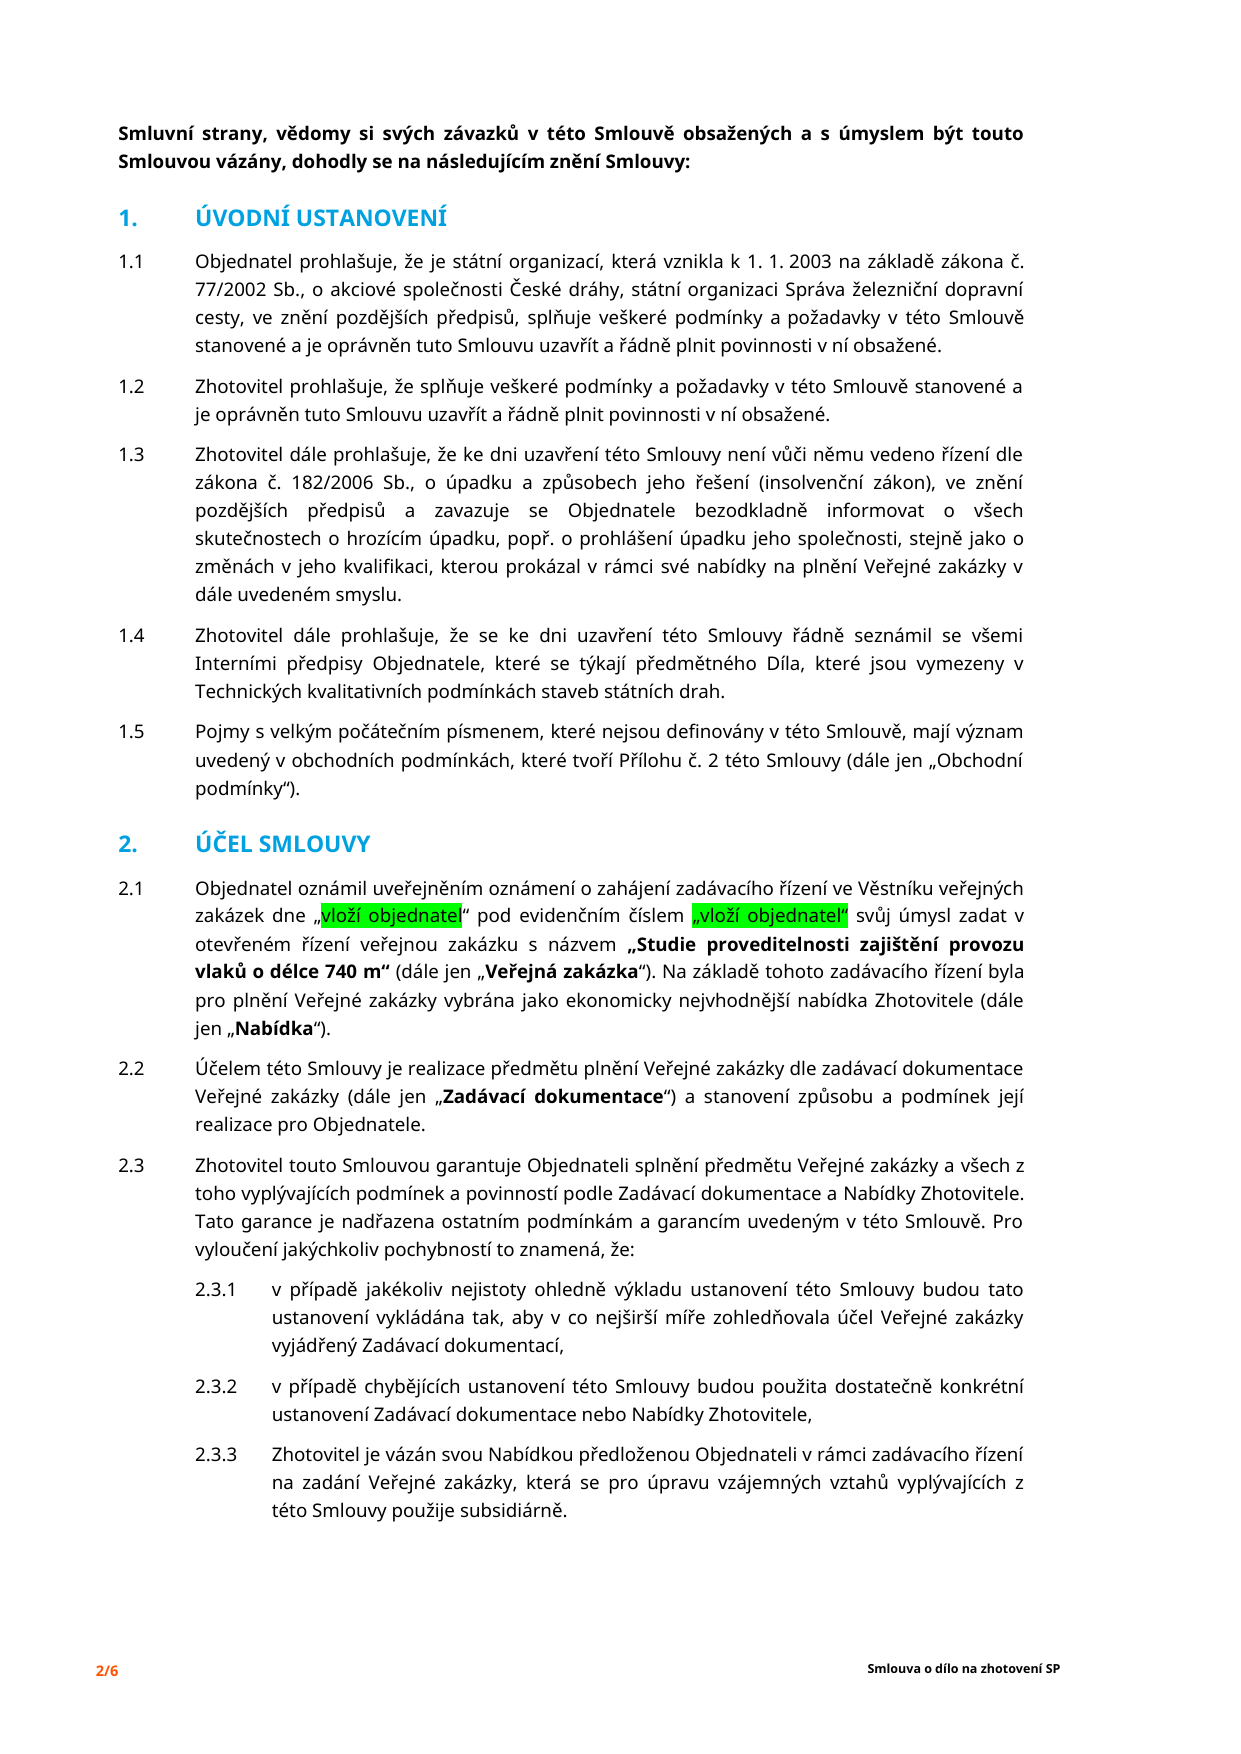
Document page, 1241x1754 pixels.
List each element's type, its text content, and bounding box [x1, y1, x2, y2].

text Zhotovitel dále prohlašuje, že se ke dni uzavření této Smlouvy řádně seznámil se všemi Interními předpisy Objednatele, které se týkají předmětného Díla, které jsou vymezeny v Technických kvalitativních podmínkách staveb státních drah. [118, 622, 1024, 704]
subtitle ÚČEL SMLOUVY [118, 828, 1024, 859]
text Účelem této Smlouvy je realizace předmětu plnění Veřejné zakázky dle zadávací dokumentace Veřejné zakázky (dále jen „Zadávací dokumentace“) a stanovení způsobu a podmínek její realizace pro Objednatele. [118, 1055, 1024, 1137]
text Objednatel prohlašuje, že je státní organizací, která vznikla k 1. 1. 2003 na základě zákona č. 77/2002 Sb., o akciové společnosti České dráhy, státní organizaci Správa železniční dopravní cesty, ve znění pozdějších předpisů, splňuje veškeré podmínky a požadavky v této Smlouvě stanovené a je oprávněn tuto Smlouvu uzavřít a řádně plnit povinnosti v ní obsažené. [118, 248, 1024, 358]
text v případě chybějících ustanovení této Smlouvy budou použita dostatečně konkrétní ustanovení Zadávací dokumentace nebo Nabídky Zhotovitele, [195, 1373, 1024, 1427]
text Zhotovitel dále prohlašuje, že ke dni uzavření této Smlouvy není vůči němu vedeno řízení dle zákona č. 182/2006 Sb., o úpadku a způsobech jeho řešení (insolvenční zákon), ve znění pozdějších předpisů a zavazuje se Objednatele bezodkladně informovat o všech skutečnostech o hrozícím úpadku, popř. o prohlášení úpadku jeho společnosti, stejně jako o změnách v jeho kvalifikaci, kterou prokázal v rámci své nabídky na plnění Veřejné zakázky v dále uvedeném smyslu. [118, 442, 1024, 607]
text Zhotovitel prohlašuje, že splňuje veškeré podmínky a požadavky v této Smlouvě stanovené a je oprávněn tuto Smlouvu uzavřít a řádně plnit povinnosti v ní obsažené. [118, 373, 1024, 427]
text Zhotovitel touto Smlouvou garantuje Objednateli splnění předmětu Veřejné zakázky a všech z toho vyplývajících podmínek a povinností podle Zadávací dokumentace a Nabídky Zhotovitele. Tato garance je nadřazena ostatním podmínkám a garancím uvedeným v této Smlouvě. Pro vyloučení jakýchkoliv pochybností to znamená, že: [118, 1152, 1024, 1262]
text Smluvní strany, vědomy si svých závazků v této Smlouvě obsažených a s úmyslem být touto Smlouvou vázány, dohodly se na následujícím znění Smlouvy: [118, 121, 1024, 174]
text Pojmy s velkým počátečním písmenem, které nejsou definovány v této Smlouvě, mají význam uvedený v obchodních podmínkách, které tvoří Přílohu č. 2 této Smlouvy (dále jen „Obchodní podmínky“). [118, 719, 1024, 800]
subtitle ÚVODNÍ USTANOVENÍ [118, 202, 1024, 233]
text Zhotovitel je vázán svou Nabídkou předloženou Objednateli v rámci zadávacího řízení na zadání Veřejné zakázky, která se pro úpravu vzájemných vztahů vyplývajících z této Smlouvy použije subsidiárně. [195, 1442, 1024, 1523]
text v případě jakékoliv nejistoty ohledně výkladu ustanovení této Smlouvy budou tato ustanovení vykládána tak, aby v co nejširší míře zohledňovala účel Veřejné zakázky vyjádřený Zadávací dokumentací, [195, 1277, 1024, 1358]
text Objednatel oznámil uveřejněním oznámení o zahájení zadávacího řízení ve Věstníku veřejných zakázek dne „vloží objednatel“ pod evidenčním číslem „vloží objednatel“ svůj úmysl zadat v otevřeném řízení veřejnou zakázku s názvem „Studie proveditelnosti zajištění provozu vlaků o délce 740 m“ (dále jen „Veřejná zakázka“). Na základě tohoto zadávacího řízení byla pro plnění Veřejné zakázky vybrána jako ekonomicky nejvhodnější nabídka Zhotovitele (dále jen „Nabídka“). [118, 875, 1024, 1040]
